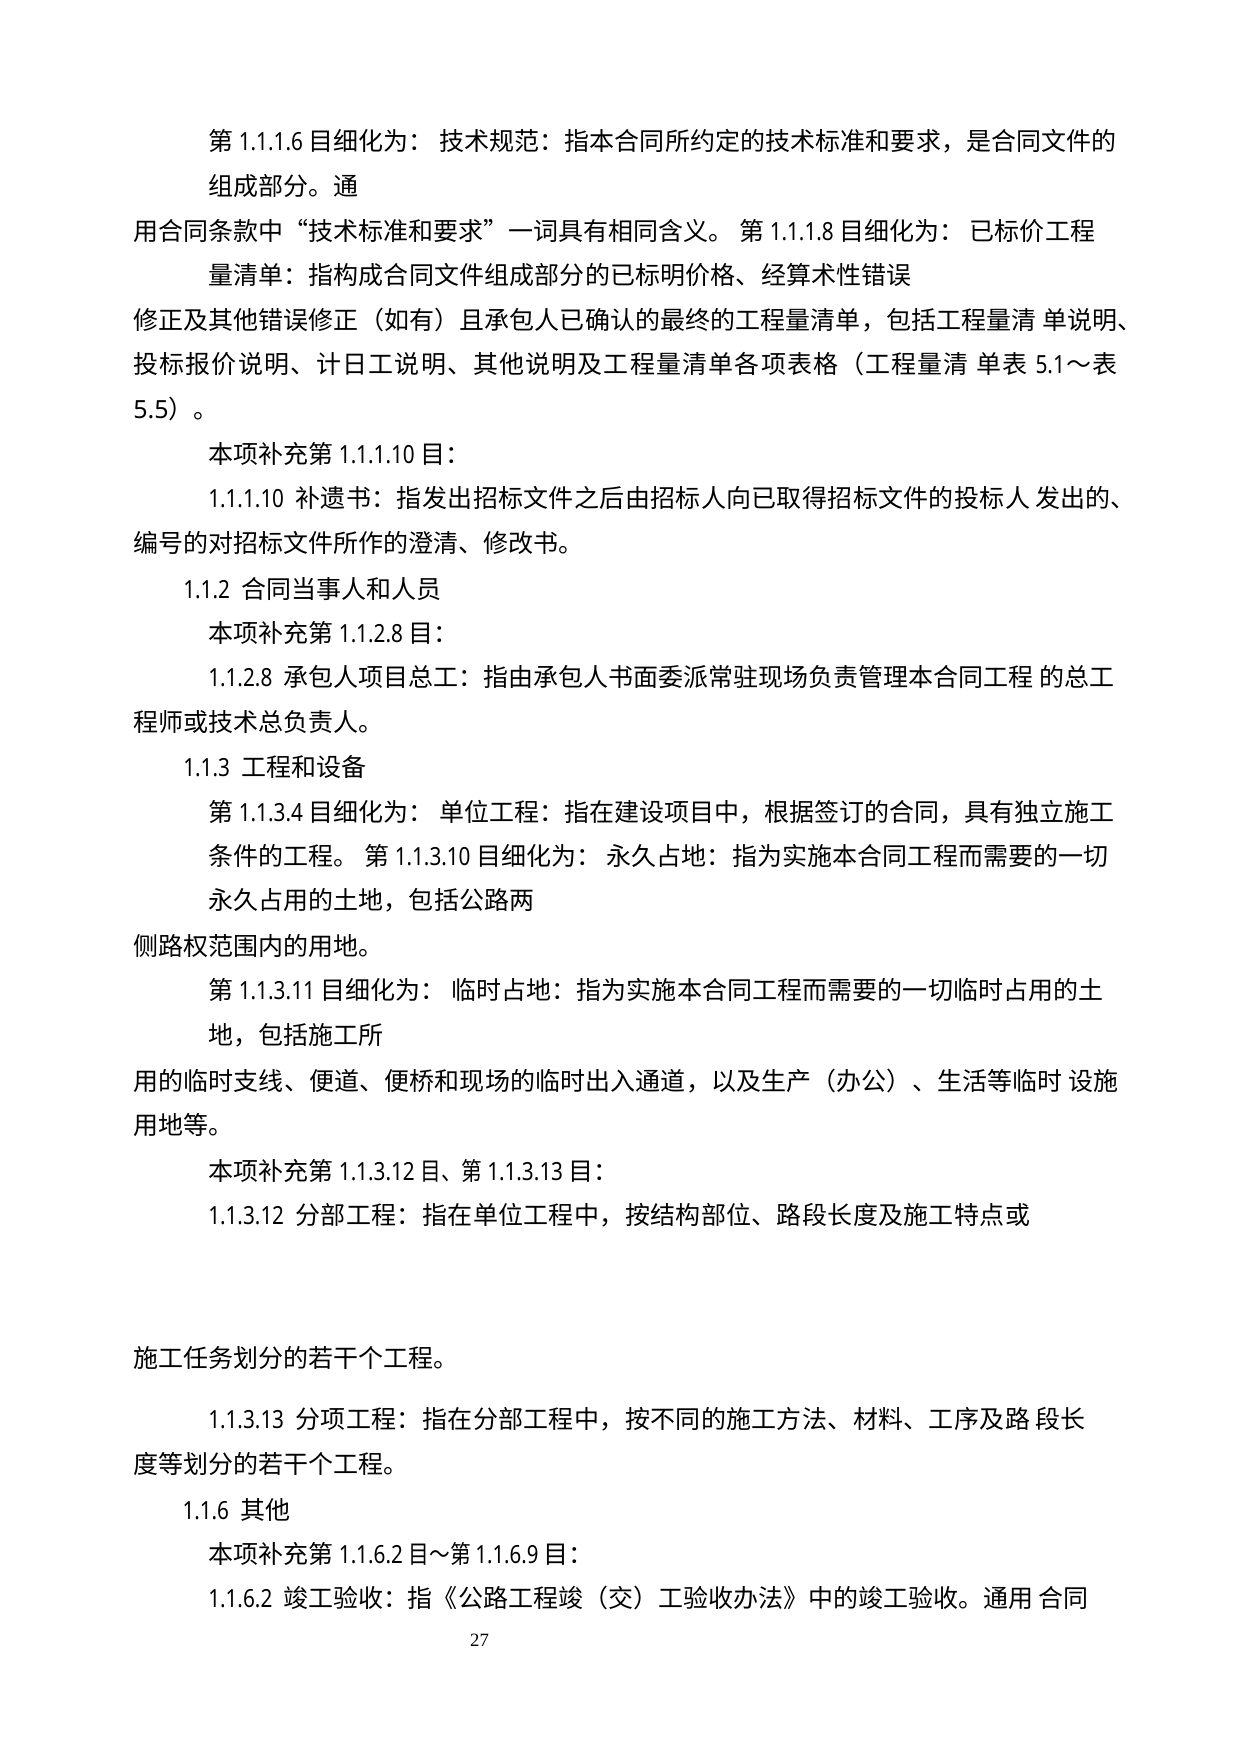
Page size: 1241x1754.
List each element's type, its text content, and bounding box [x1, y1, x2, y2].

text 本项补充第 1.1.1.10 目： [208, 433, 1124, 473]
text 侧路权范围内的用地。 [133, 925, 463, 964]
text 1.1.1.10 补遗书：指发出招标文件之后由招标人向已取得招标文件的投标人 发出的、编号的对招标文件所作的澄清、修改书。 [133, 477, 1118, 561]
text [133, 1577, 1107, 1617]
text 本项补充第 1.1.2.8 目： [208, 612, 1124, 651]
text 1.1.2.8 承包人项目总工：指由承包人书面委派常驻现场负责管理本合同工程 的总工程师或技术总负责人。 [133, 656, 1119, 740]
text 本项补充第 1.1.6.2 目～第 1.1.6.9 目： [208, 1533, 1124, 1572]
text 用合同条款中“技术标准和要求”一词具有相同含义。 第 1.1.1.8 目细化为： 已标价工程量清单：指构成合同文件组成部分的已标明价格、经算术性错误 [133, 210, 1119, 293]
text 本项补充第 1.1.3.12 目、第 1.1.3.13 目： [208, 1149, 1124, 1189]
text 第 1.1.3.11 目细化为： 临时占地：指为实施本合同工程而需要的一切临时占用的土地，包括施工所 [208, 969, 1118, 1053]
text 1.1.3 工程和设备 [183, 746, 1124, 786]
text 用的临时支线、便道、便桥和现场的临时出入通道，以及生产（办公）、生活等临时 设施用地等。 [133, 1060, 1119, 1144]
text 施工任务划分的若干个工程。 [133, 1314, 1124, 1394]
text 第 1.1.3.4 目细化为： 单位工程：指在建设项目中，根据签订的合同，具有独立施工条件的工程。 第 1.1.3.10 目细化为： 永久占地：指为实施本合同工程而需要的一切永久占用的土地，包括公路两 [208, 790, 1119, 919]
text 第 1.1.1.6 目细化为： 技术规范：指本合同所约定的技术标准和要求，是合同文件的组成部分。通 [208, 119, 1119, 204]
text 修正及其他错误修正（如有）且承包人已确认的最终的工程量清单，包括工程量清 单说明、投标报价说明、计日工说明、其他说明及工程量清单各项表格（工程量清 单表 5.1～表 5.5）。 [133, 299, 1118, 427]
text 1.1.2 合同当事人和人员 [183, 567, 1124, 607]
text 1.1.3.13 分项工程：指在分部工程中，按不同的施工方法、材料、工序及路 段长度等划分的若干个工程。 [133, 1398, 1105, 1483]
text 1.1.3.12 分部工程：指在单位工程中，按结构部位、路段长度及施工特点或 [208, 1194, 1124, 1233]
text 1.1.6 其他 [182, 1489, 1124, 1528]
